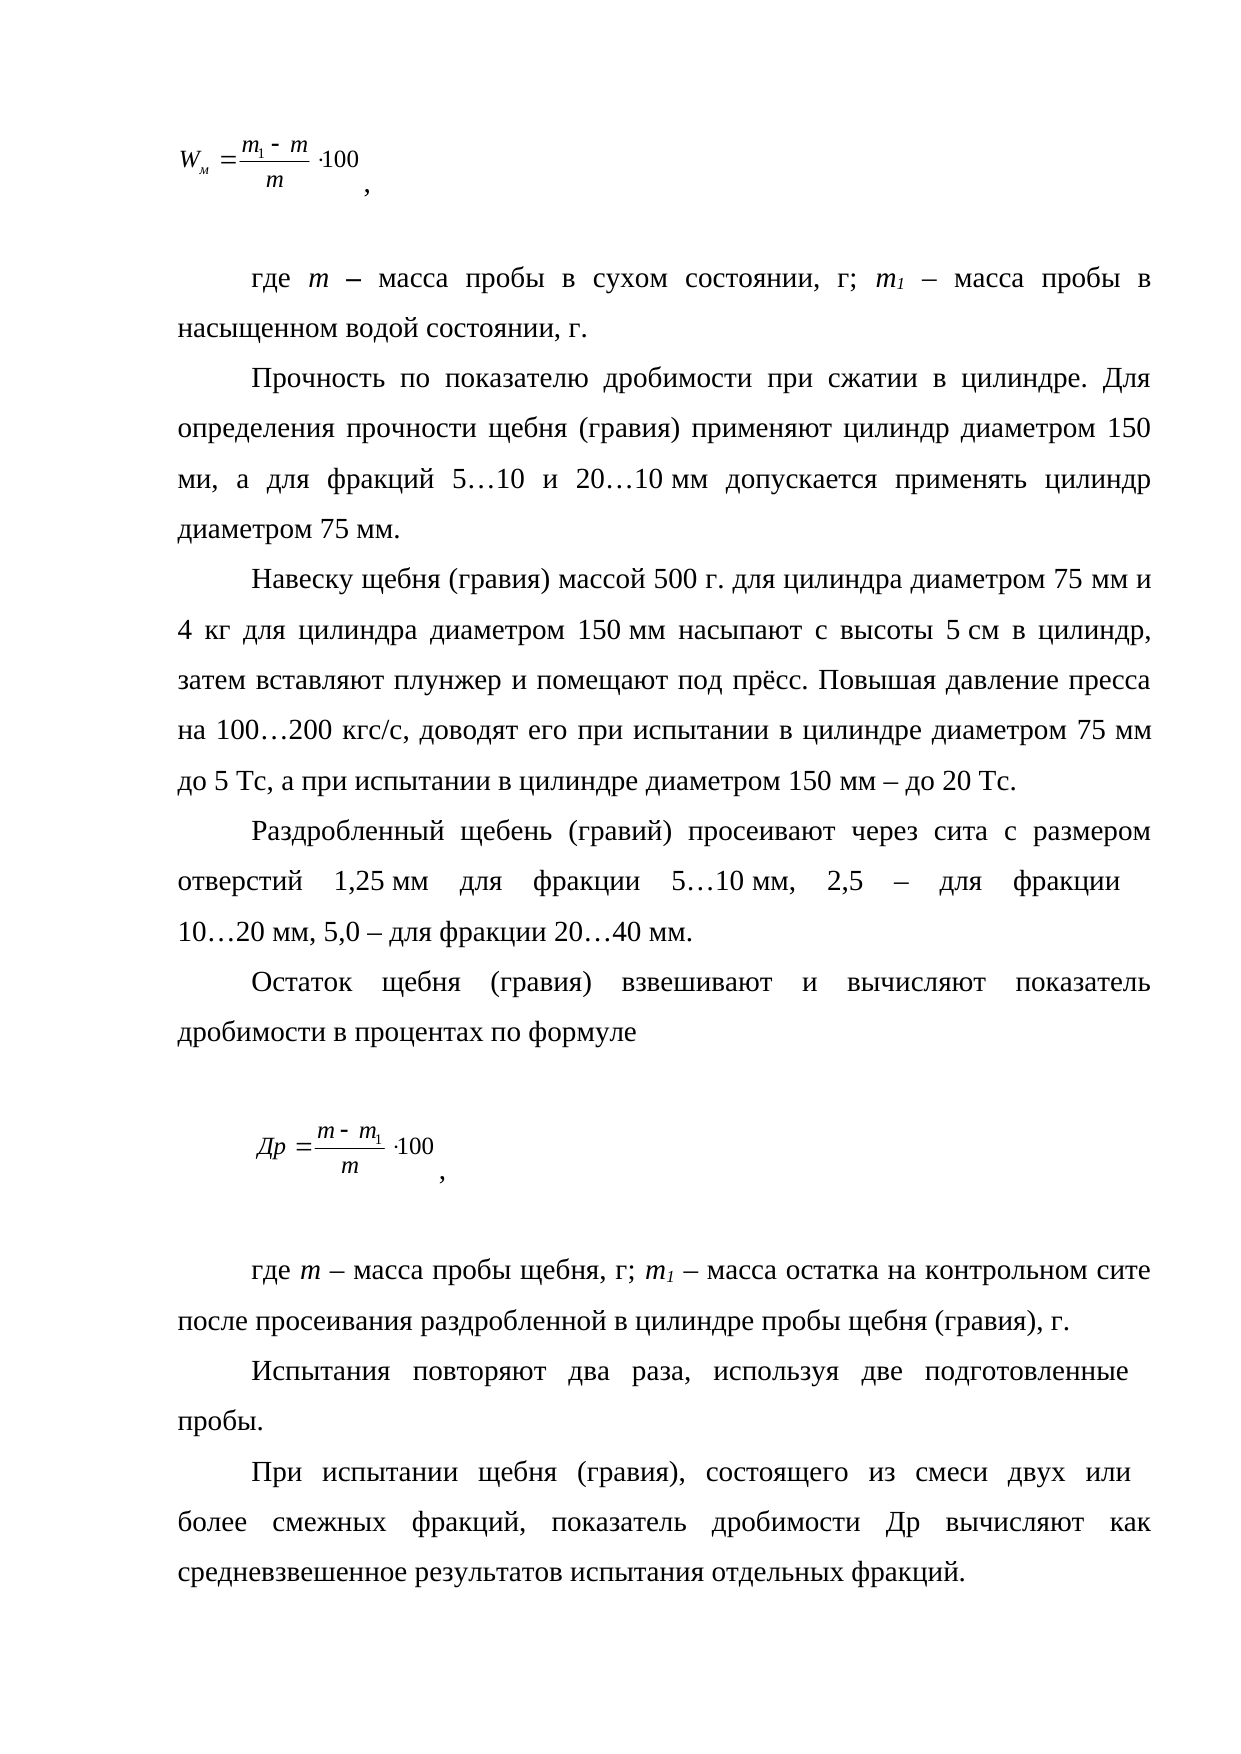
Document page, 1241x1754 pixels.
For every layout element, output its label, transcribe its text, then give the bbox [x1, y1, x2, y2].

text Прочность по показателю дробимости при сжатии в цилиндре. Для определения прочности щебня (гравия) применяют цилиндр диаметром 150 ми, а для фракций 5…10 и 20…10 мм допускается применять цилиндр диаметром 75 мм. [177, 360, 1152, 545]
text где т – масса пробы щебня, г; т1 – масса остатка на контрольном сите после просеивания раздробленной в цилиндре пробы щебня (гравия), г. [177, 1252, 1152, 1336]
text Раздробленный щебень (гравий) просеивают через сита с размером отверстий 1,25 мм для фракции 5…10 мм, 2,5 – для фракции 10…20 мм, 5,0 – для фракции 20…40 мм. [177, 813, 1152, 947]
text При испытании щебня (гравия), состоящего из смеси двух или более смежных фракций, показатель дробимости Др вычисляют как средневзвешенное результатов испытания отдельных фракций. [177, 1454, 1152, 1588]
text , [177, 1115, 1152, 1185]
text Навеску щебня (гравия) массой . для цилиндра диаметром 75 мм и для цилиндра диаметром 150 мм насыпают с высоты 5 см в цилиндр, затем вставляют плунжер и помещают под прёсс. Повышая давление пресса на 100…200 кгс/с, доводят его при испытании в цилиндре диаметром 75 мм до 5 Тс, а при испытании в цилиндре диаметром 150 мм – до 20 Тс. [177, 562, 1152, 796]
text Остаток щебня (гравия) взвешивают и вычисляют показатель дробимости в процентах по формуле [177, 964, 1152, 1048]
text где т – масса пробы в сухом состоянии, г; т1 – масса пробы в насыщенном водой состоянии, г. [177, 260, 1152, 343]
text Испытания повторяют два раза, используя две подготовленные пробы. [177, 1353, 1152, 1437]
